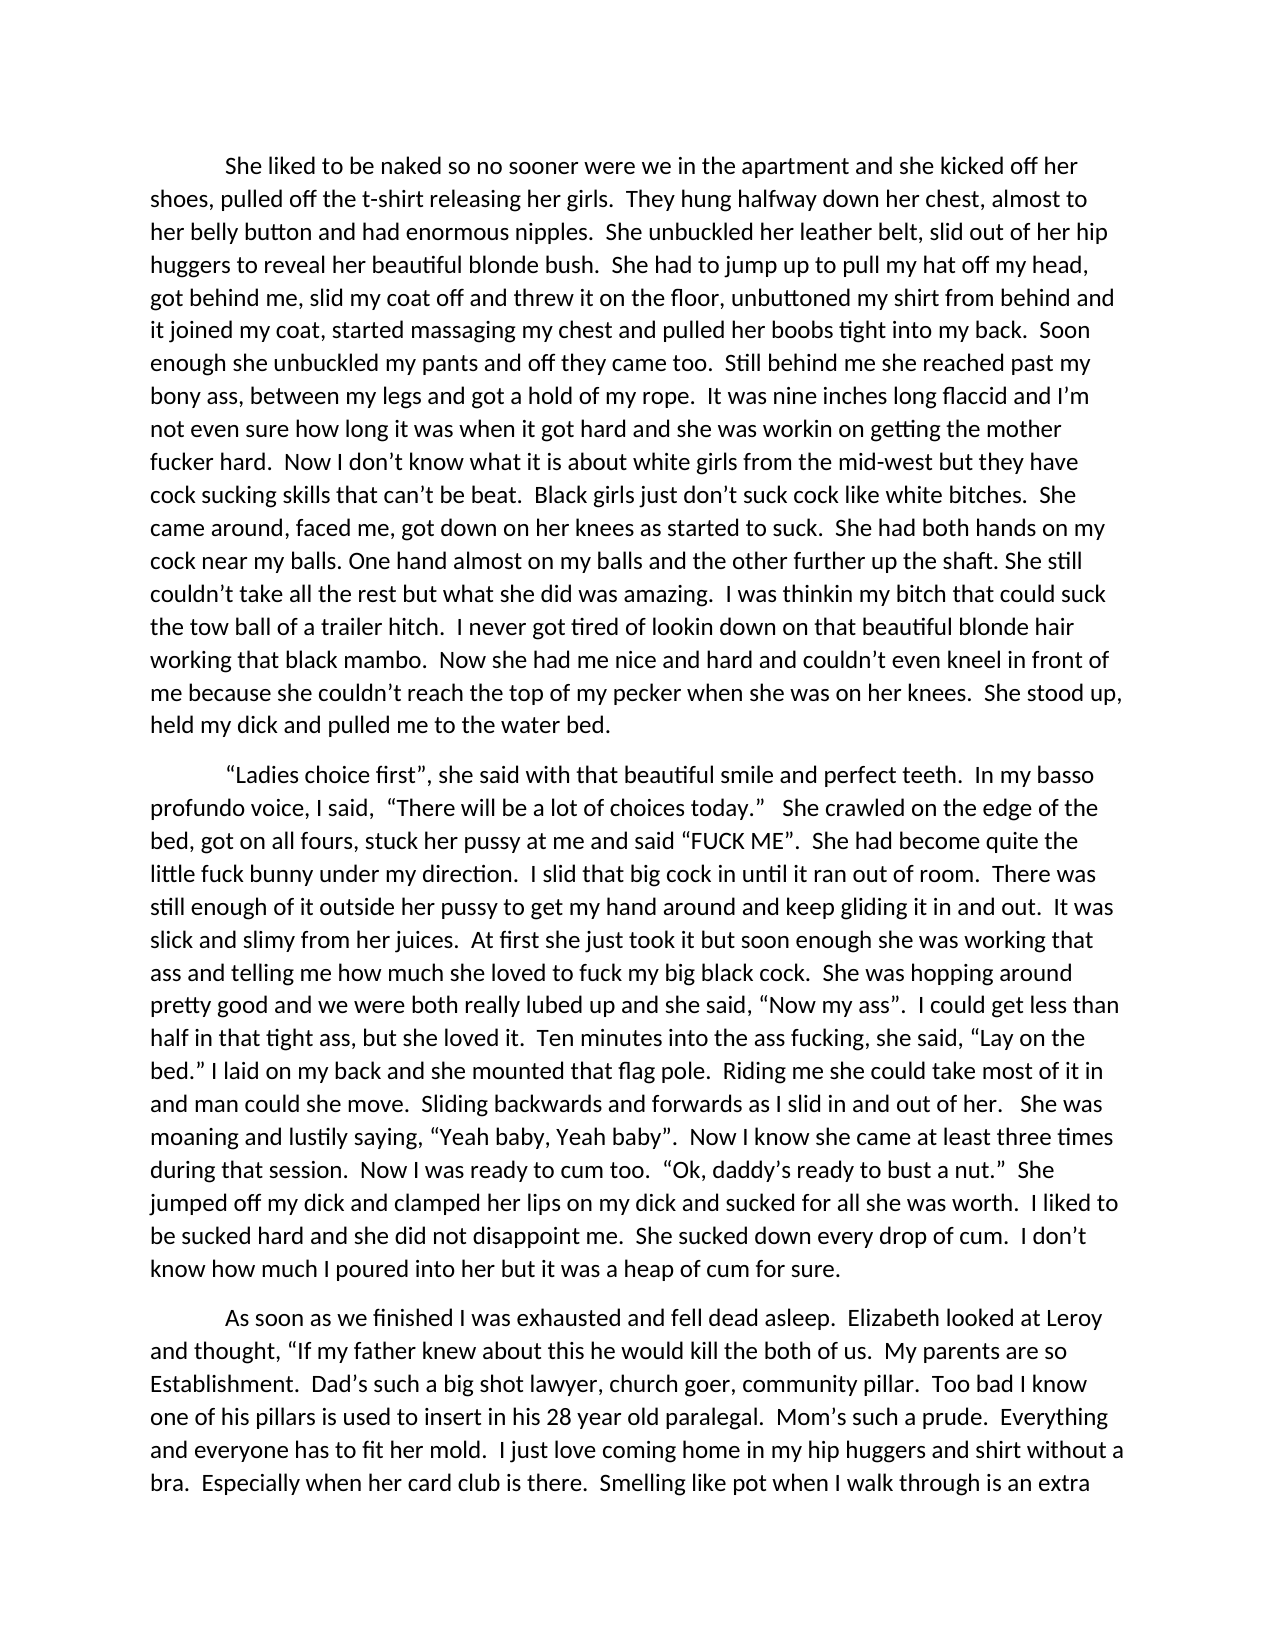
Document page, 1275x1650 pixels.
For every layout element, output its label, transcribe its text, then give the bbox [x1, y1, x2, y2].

text She liked to be naked so no sooner were we in the apartment and she kicked off her shoes, pulled off the t-shirt releasing her girls. They hung halfway down her chest, almost to her belly button and had enormous nipples. She unbuckled her leather belt, slid out of her hip huggers to reveal her beautiful blonde bush. She had to jump up to pull my hat off my head, got behind me, slid my coat off and threw it on the floor, unbuttoned my shirt from behind and it joined my coat, started massaging my chest and pulled her boobs tight into my back. Soon enough she unbuckled my pants and off they came too. Still behind me she reached past my bony ass, between my legs and got a hold of my rope. It was nine inches long flaccid and I’m not even sure how long it was when it got hard and she was workin on getting the mother fucker hard. Now I don’t know what it is about white girls from the mid-west but they have cock sucking skills that can’t be beat. Black girls just don’t suck cock like white bitches. She came around, faced me, got down on her knees as started to suck. She had both hands on my cock near my balls. One hand almost on my balls and the other further up the shaft. She still couldn’t take all the rest but what she did was amazing. I was thinkin my bitch that could suck the tow ball of a trailer hitch. I never got tired of lookin down on that beautiful blonde hair working that black mambo. Now she had me nice and hard and couldn’t even kneel in front of me because she couldn’t reach the top of my pecker when she was on her knees. She stood up, held my dick and pulled me to the water bed. [150, 150, 1125, 740]
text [150, 1302, 1125, 1498]
text “Ladies choice first”, she said with that beautiful smile and perfect teeth. In my basso profundo voice, I said, “There will be a lot of choices today.” She crawled on the edge of the bed, got on all fours, stuck her pussy at me and said “FUCK ME”. She had become quite the little fuck bunny under my direction. I slid that big cock in until it ran out of room. There was still enough of it outside her pussy to get my hand around and keep gliding it in and out. It was slick and slimy from her juices. At first she just took it but soon enough she was working that ass and telling me how much she loved to fuck my big black cock. She was hopping around pretty good and we were both really lubed up and she said, “Now my ass”. I could get less than half in that tight ass, but she loved it. Ten minutes into the ass fucking, she said, “Lay on the bed.” I laid on my back and she mounted that flag pole. Riding me she could take most of it in and man could she move. Sliding backwards and forwards as I slid in and out of her. She was moaning and lustily saying, “Yeah baby, Yeah baby”. Now I know she came at least three times during that session. Now I was ready to cum too. “Ok, daddy’s ready to bust a nut.” She jumped off my dick and clamped her lips on my dick and sucked for all she was worth. I liked to be sucked hard and she did not disappoint me. She sucked down every drop of cum. I don’t know how much I poured into her but it was a heap of cum for sure. [150, 759, 1125, 1283]
